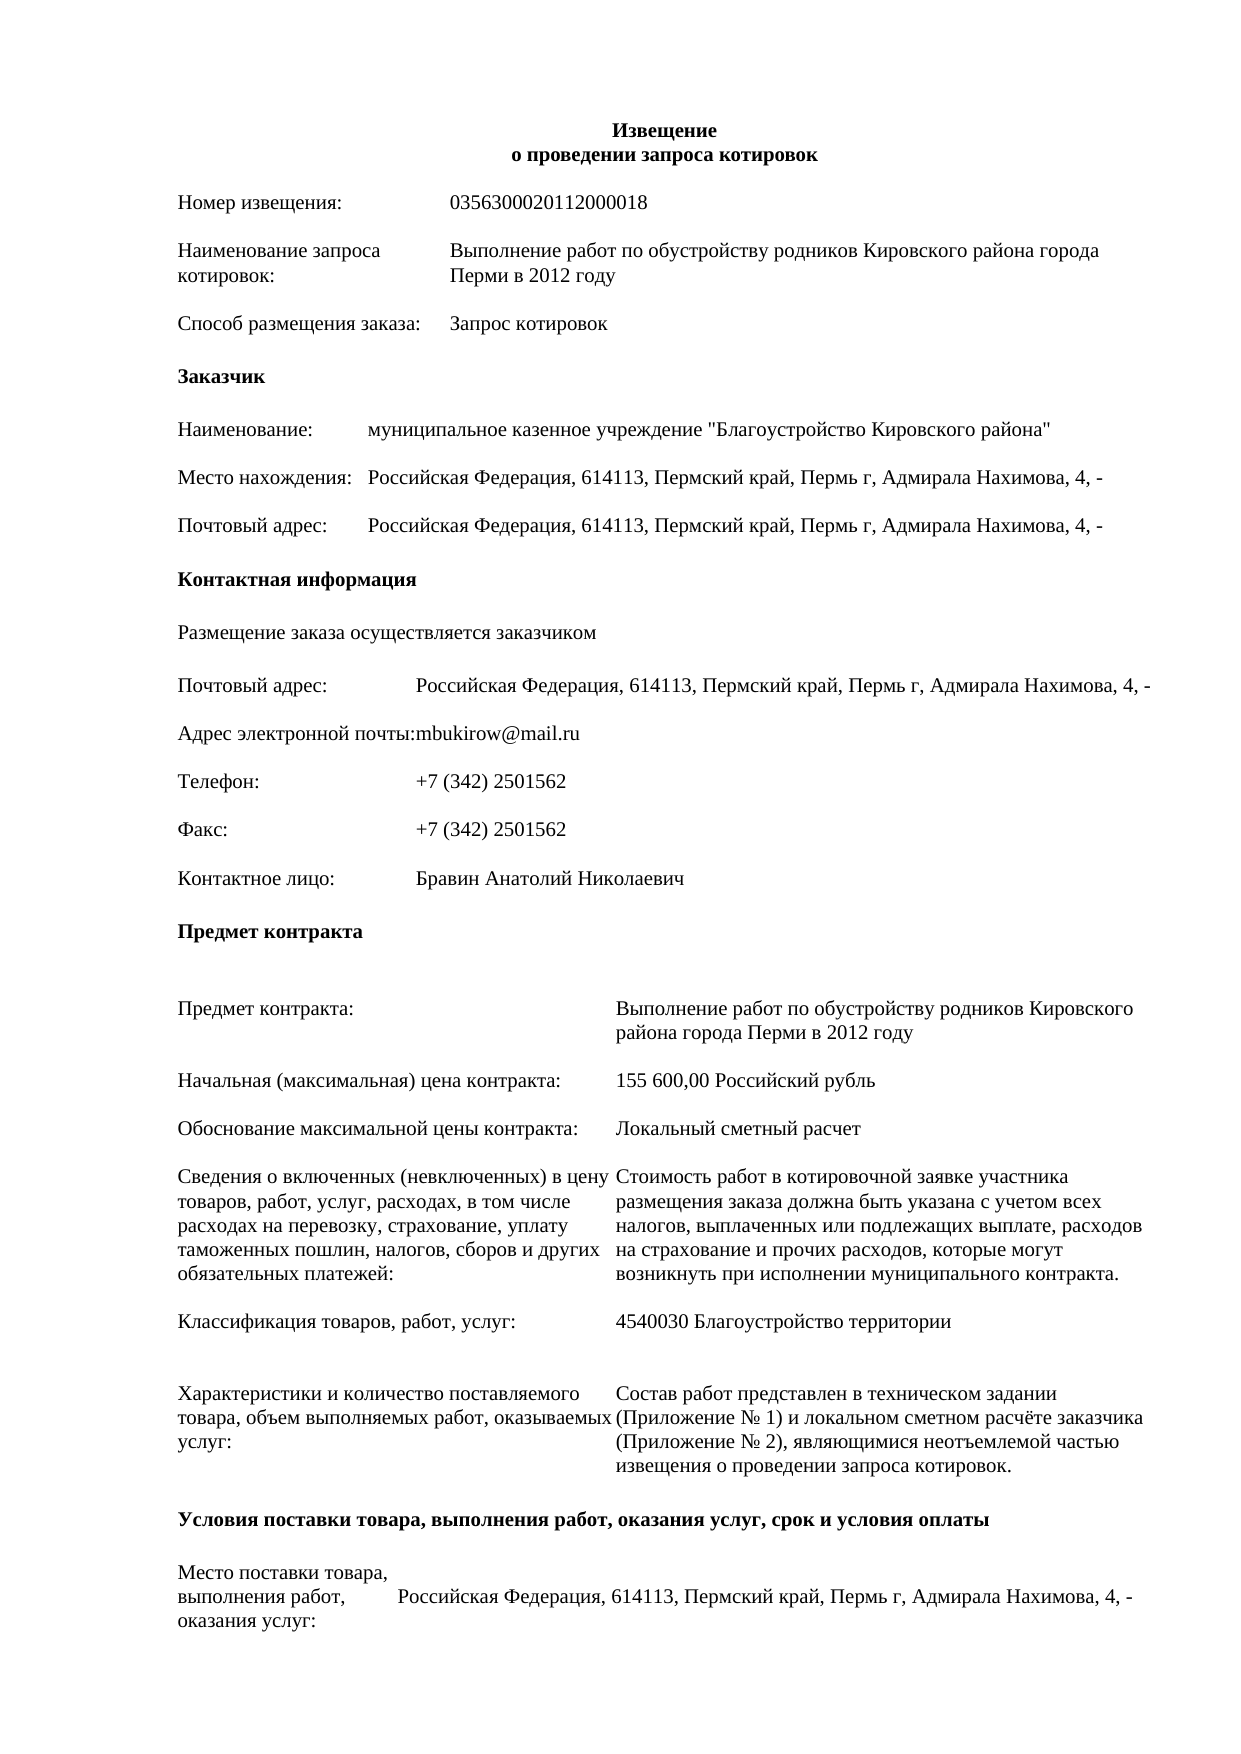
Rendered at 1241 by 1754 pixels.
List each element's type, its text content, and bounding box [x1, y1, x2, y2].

table_header Номер извещения: [177, 190, 449, 214]
table_cell Способ размещения заказа: [177, 287, 449, 335]
table_cell Наименование запроса котировок: [177, 214, 449, 287]
table_header Выполнение работ по обустройству родников Кировского района города Перми в 2012 году [616, 972, 1152, 1044]
table_header Наименование: [177, 417, 368, 441]
table_header 0356300020112000018 [450, 190, 1152, 214]
table_cell Факс: [177, 793, 416, 841]
table_cell Выполнение работ по обустройству родников Кировского района города Перми в 2012 году [450, 214, 1152, 287]
table_cell +7 (342) 2501562 [416, 793, 1151, 841]
table_header Российская Федерация, 614113, Пермский край, Пермь г, Адмирала Нахимова, 4, - [398, 1560, 1152, 1632]
text Контактная информация [177, 567, 1152, 591]
text Условия поставки товара, выполнения работ, оказания услуг, срок и условия оплаты [177, 1506, 1152, 1531]
table_header Предмет контракта: [177, 972, 616, 1044]
text Извещение [177, 118, 1152, 142]
table_cell Начальная (максимальная) цена контракта: [177, 1044, 616, 1092]
table_cell Классификация товаров, работ, услуг: [177, 1285, 616, 1333]
text Заказчик [177, 364, 1152, 388]
text Размещение заказа осуществляется заказчиком [177, 620, 1152, 644]
table_cell Сведения о включенных (невключенных) в цену товаров, работ, услуг, расходах, в том числе расходах на перевозку, страхование, уплату таможенных пошлин, налогов, сборов и других обязательных платежей: [177, 1140, 616, 1285]
table_cell Состав работ представлен в техническом задании (Приложение № 1) и локальном сметном расчёте заказчика (Приложение № 2), являющимися неотъемлемой частью извещения о проведении запроса котировок. [616, 1333, 1152, 1477]
table_header Почтовый адрес: [177, 673, 416, 697]
table_cell Обоснование максимальной цены контракта: [177, 1092, 616, 1140]
table_cell Телефон: [177, 745, 416, 793]
table_cell Российская Федерация, 614113, Пермский край, Пермь г, Адмирала Нахимова, 4, - [368, 489, 1103, 537]
table_cell mbukirow@mail.ru [416, 697, 1151, 745]
table_cell 4540030 Благоустройство территории [616, 1285, 1152, 1333]
table_cell Место нахождения: [177, 441, 368, 489]
table_header муниципальное казенное учреждение "Благоустройство Кировского района" [368, 417, 1103, 441]
table_cell Российская Федерация, 614113, Пермский край, Пермь г, Адмирала Нахимова, 4, - [368, 441, 1103, 489]
table_cell 155 600,00 Российский рубль [616, 1044, 1152, 1092]
table_cell Локальный сметный расчет [616, 1092, 1152, 1140]
table_cell Контактное лицо: [177, 841, 416, 889]
text Предмет контракта [177, 919, 1152, 943]
table_cell Бравин Анатолий Николаевич [416, 841, 1151, 889]
table_header Место поставки товара, выполнения работ, оказания услуг: [177, 1560, 397, 1632]
table_cell Характеристики и количество поставляемого товара, объем выполняемых работ, оказываемых услуг: [177, 1333, 616, 1477]
table_cell Почтовый адрес: [177, 489, 368, 537]
table_cell Стоимость работ в котировочной заявке участника размещения заказа должна быть указана с учетом всех налогов, выплаченных или подлежащих выплате, расходов на страхование и прочих расходов, которые могут возникнуть при исполнении муниципального контракта. [616, 1140, 1152, 1285]
table_cell Адрес электронной почты: [177, 697, 416, 745]
table_header Российская Федерация, 614113, Пермский край, Пермь г, Адмирала Нахимова, 4, - [416, 673, 1151, 697]
table_cell Запрос котировок [450, 287, 1152, 335]
table_cell +7 (342) 2501562 [416, 745, 1151, 793]
text о проведении запроса котировок [177, 142, 1152, 166]
